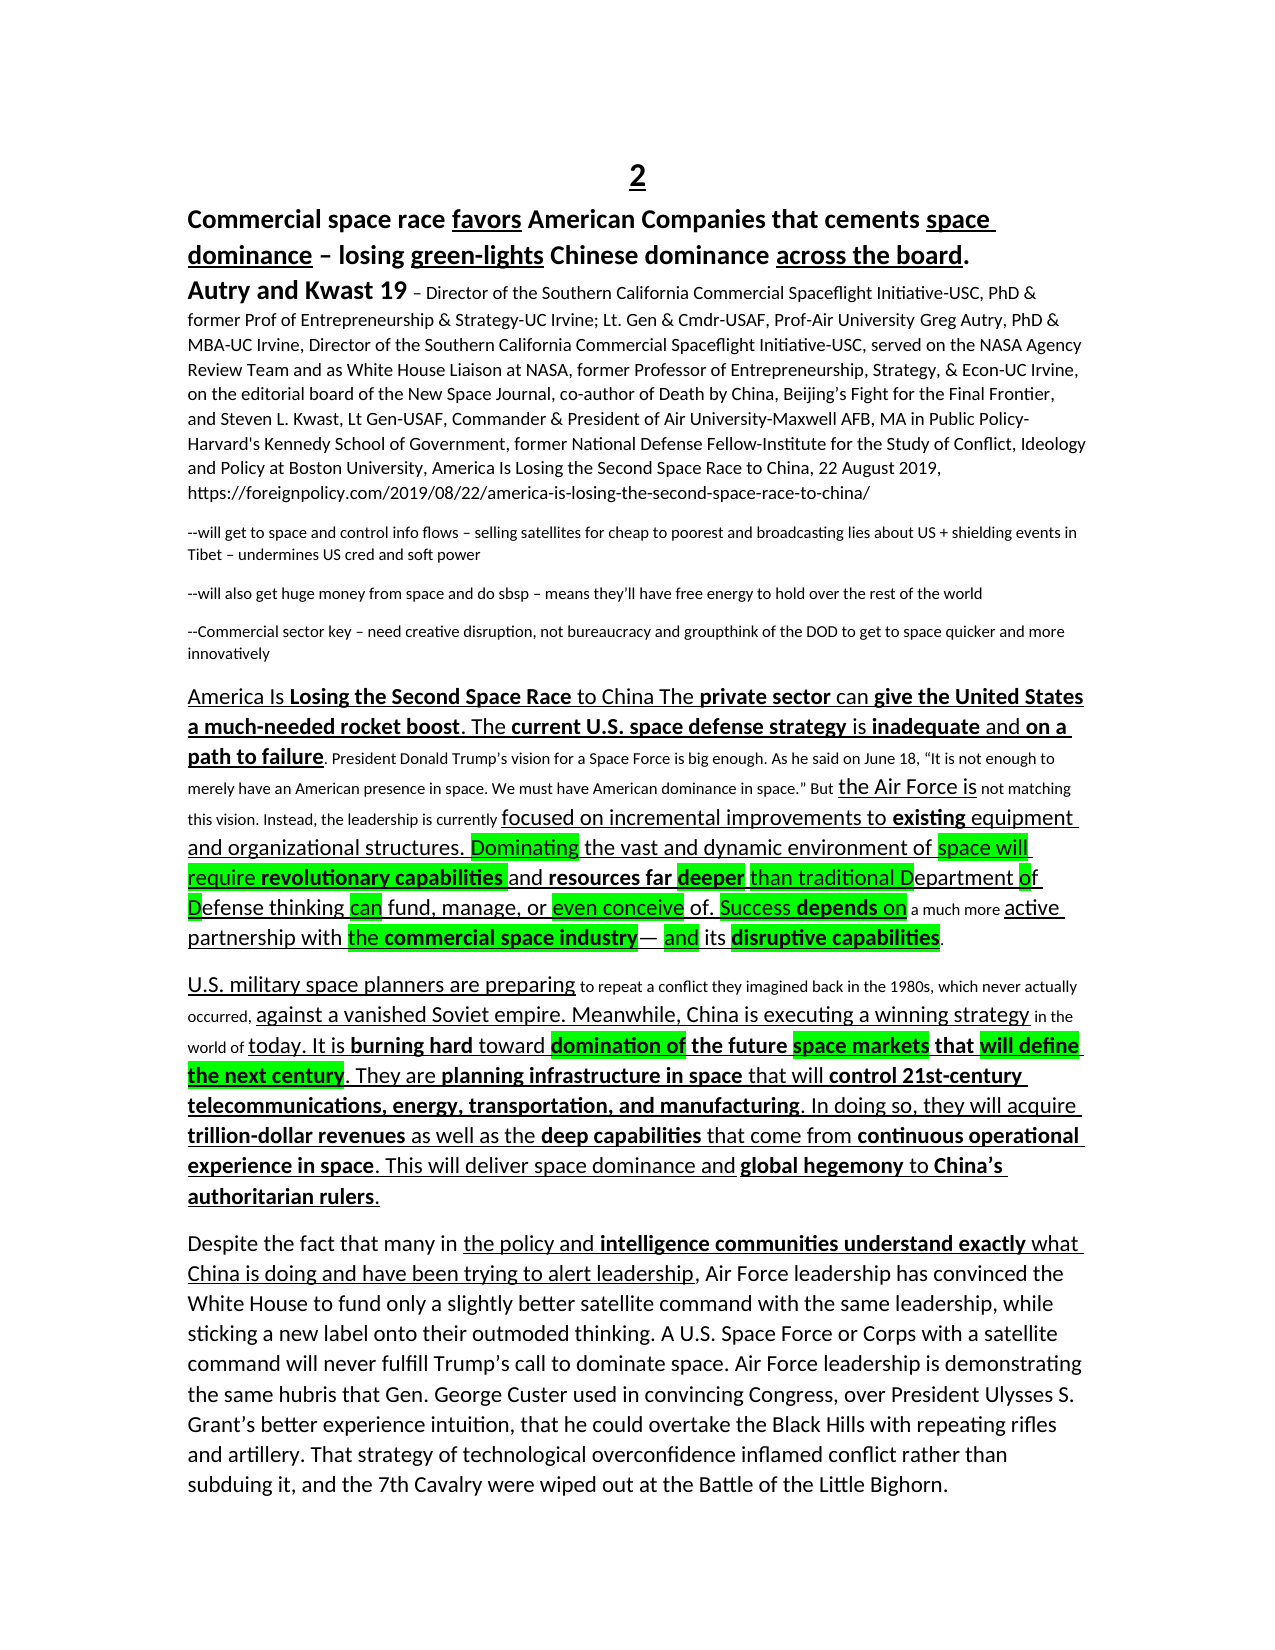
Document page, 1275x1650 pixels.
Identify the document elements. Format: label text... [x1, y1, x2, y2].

text America Is Losing the Second Space Race to China The private sector can give the United States a much-needed rocket boost. The current U.S. space defense strategy is inadequate and on a path to failure. President Donald Trump’s vision for a Space Force is big enough. As he said on June 18, “It is not enough to merely have an American presence in space. We must have American dominance in space.” But the Air Force is not matching this vision. Instead, the leadership is currently focused on incremental improvements to existing equipment and organizational structures. Dominating the vast and dynamic environment of space will require revolutionary capabilities and resources far deeper than traditional Department of Defense thinking can fund, manage, or even conceive of. Success depends on a much more active partnership with the commercial space industry— and its disruptive capabilities. [187, 682, 1087, 952]
text U.S. military space planners are preparing to repeat a conflict they imagined back in the 1980s, which never actually occurred, against a vanished Soviet empire. Meanwhile, China is executing a winning strategy in the world of today. It is burning hard toward domination of the future space markets that will define the next century. They are planning infrastructure in space that will control 21st-century telecommunications, energy, transportation, and manufacturing. In doing so, they will acquire trillion-dollar revenues as well as the deep capabilities that come from continuous operational experience in space. This will deliver space dominance and global hegemony to China’s authoritarian rulers. [187, 970, 1087, 1210]
text --will get to space and control info flows – selling satellites for cheap to poorest and broadcasting lies about US + shielding events in Tibet – undermines US cred and soft power [187, 522, 1087, 565]
text --Commercial sector key – need creative disruption, not bureaucracy and groupthink of the DOD to get to space quicker and more innovatively [187, 621, 1087, 664]
text --will also get huge money from space and do sbsp – means they’ll have free energy to hold over the rest of the world [187, 583, 1087, 603]
text Autry and Kwast 19 – Director of the Southern California Commercial Spaceflight Initiative-USC, PhD & former Prof of Entrepreneurship & Strategy-UC Irvine; Lt. Gen & Cmdr-USAF, Prof-Air University Greg Autry, PhD & MBA-UC Irvine, Director of the Southern California Commercial Spaceflight Initiative-USC, served on the NASA Agency Review Team and as White House Liaison at NASA, former Professor of Entrepreneurship, Strategy, & Econ-UC Irvine, on the editorial board of the New Space Journal, co-author of Death by China, Beijing’s Fight for the Final Frontier, and Steven L. Kwast, Lt Gen-USAF, Commander & President of Air University-Maxwell AFB, MA in Public Policy-Harvard's Kennedy School of Government, former National Defense Fellow-Institute for the Study of Conflict, Ideology and Policy at Boston University, America Is Losing the Second Space Race to China, 22 August 2019, https://foreignpolicy.com/2019/08/22/america-is-losing-the-second-space-race-to-china/ [187, 273, 1087, 504]
text Despite the fact that many in the policy and intelligence communities understand exactly what China is doing and have been trying to alert leadership, Air Force leadership has convinced the White House to fund only a slightly better satellite command with the same leadership, while sticking a new label onto their outmoded thinking. A U.S. Space Force or Corps with a satellite command will never fulfill Trump’s call to dominate space. Air Force leadership is demonstrating the same hubris that Gen. George Custer used in convincing Congress, over President Ulysses S. Grant’s better experience intuition, that he could overtake the Black Hills with repeating rifles and artillery. That strategy of technological overconfidence inflamed conflict rather than subduing it, and the 7th Cavalry were wiped out at the Battle of the Little Bighorn. [187, 1229, 1087, 1498]
subtitle 2 [187, 154, 1087, 195]
subtitle Commercial space race favors American Companies that cements space dominance – losing green-lights Chinese dominance across the board. [187, 202, 1087, 271]
